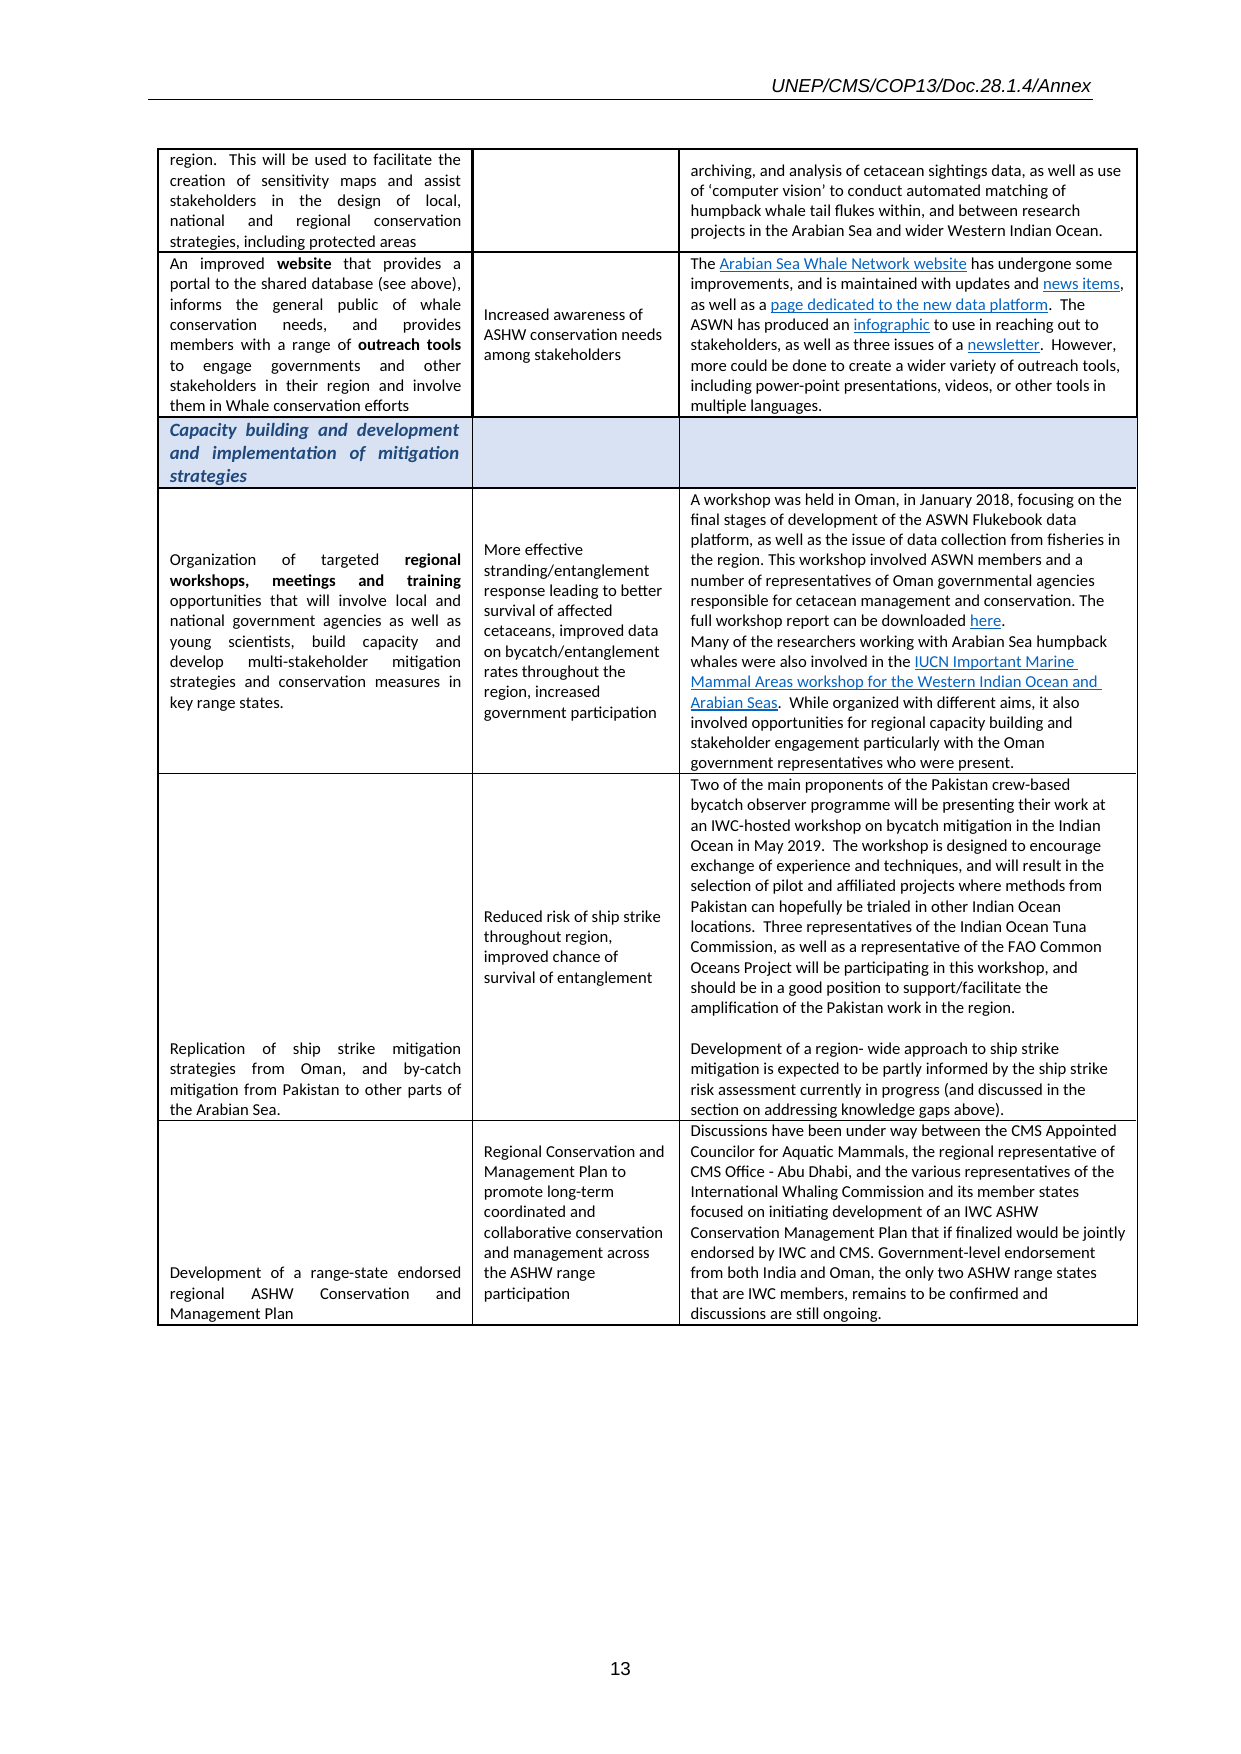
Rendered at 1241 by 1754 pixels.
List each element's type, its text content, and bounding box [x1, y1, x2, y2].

table_cell Replication of ship strike mitigation strategies from Oman, and by-catch mitigation from Pakistan to other parts of the Arabian Sea. [159, 774, 472, 1119]
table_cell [159, 150, 471, 251]
table_cell More effective stranding/entanglement response leading to better survival of affected cetaceans, improved data on bycatch/entanglement rates throughout the region, increased government participation [473, 489, 679, 773]
table_cell A workshop was held in Oman, in January 2018, focusing on the final stages of development of the ASWN Flukebook data platform, as well as the issue of data collection from fisheries in the region. This workshop involved ASWN members and a number of representatives of Oman governmental agencies responsible for cetacean management and conservation. The full workshop report can be downloaded here. Many of the researchers working with Arabian Sea humpback whales were also involved in the IUCN Important Marine Mammal Areas workshop for the Western Indian Ocean and Arabian Seas. While organized with different aims, it also involved opportunities for regional capacity building and stakeholder engagement particularly with the Oman government representatives who were present. [680, 487, 1137, 773]
table_cell An improved website that provides a portal to the shared database (see above), informs the general public of whale conservation needs, and provides members with a range of outreach tools to engage governments and other stakeholders in their region and involve them in Whale conservation efforts [159, 253, 471, 416]
table_cell [473, 418, 679, 487]
table_cell Regional Conservation and Management Plan to promote long-term coordinated and collaborative conservation and management across the ASHW range participation [473, 1121, 679, 1324]
table_cell Discussions have been under way between the CMS Appointed Councilor for Aquatic Mammals, the regional representative of CMS Office - Abu Dhabi, and the various representatives of the International Whaling Commission and its member states focused on initiating development of an IWC ASHW Conservation Management Plan that if finalized would be jointly endorsed by IWC and CMS. Government-level endorsement from both India and Oman, the only two ASHW range states that are IWC members, remains to be confirmed and discussions are still ongoing. [680, 1120, 1137, 1324]
table_cell Capacity building and development and implementation of mitigation strategies [159, 418, 472, 487]
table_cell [474, 150, 678, 251]
table_cell The Arabian Sea Whale Network website has undergone some improvements, and is maintained with updates and news items, as well as a page dedicated to the new data platform. The ASWN has produced an infographic to use in reaching out to stakeholders, as well as three issues of a newsletter. However, more could be done to create a wider variety of outreach tools, including power-point presentations, videos, or other tools in multiple languages. [680, 253, 1136, 416]
table_cell [680, 418, 1137, 487]
table_cell Organization of targeted regional workshops, meetings and training opportunities that will involve local and national government agencies as well as young scientists, build capacity and develop multi-stakeholder mitigation strategies and conservation measures in key range states. [159, 489, 472, 773]
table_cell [680, 150, 1136, 251]
table_cell Increased awareness of ASHW conservation needs among stakeholders [474, 253, 678, 416]
table_cell Development of a range-state endorsed regional ASHW Conservation and Management Plan [159, 1121, 472, 1324]
table_cell Two of the main proponents of the Pakistan crew-based bycatch observer programme will be presenting their work at an IWC-hosted workshop on bycatch mitigation in the Indian Ocean in May 2019. The workshop is designed to encourage exchange of experience and techniques, and will result in the selection of pilot and affiliated projects where methods from Pakistan can hopefully be trialed in other Indian Ocean locations. Three representatives of the Indian Ocean Tuna Commission, as well as a representative of the FAO Common Oceans Project will be participating in this workshop, and should be in a good position to support/facilitate the amplification of the Pakistan work in the region. Development of a region- wide approach to ship strike mitigation is expected to be partly informed by the ship strike risk assessment currently in progress (and discussed in the section on addressing knowledge gaps above). [680, 773, 1137, 1119]
table_cell Reduced risk of ship strike throughout region, improved chance of survival of entanglement [473, 774, 679, 1119]
